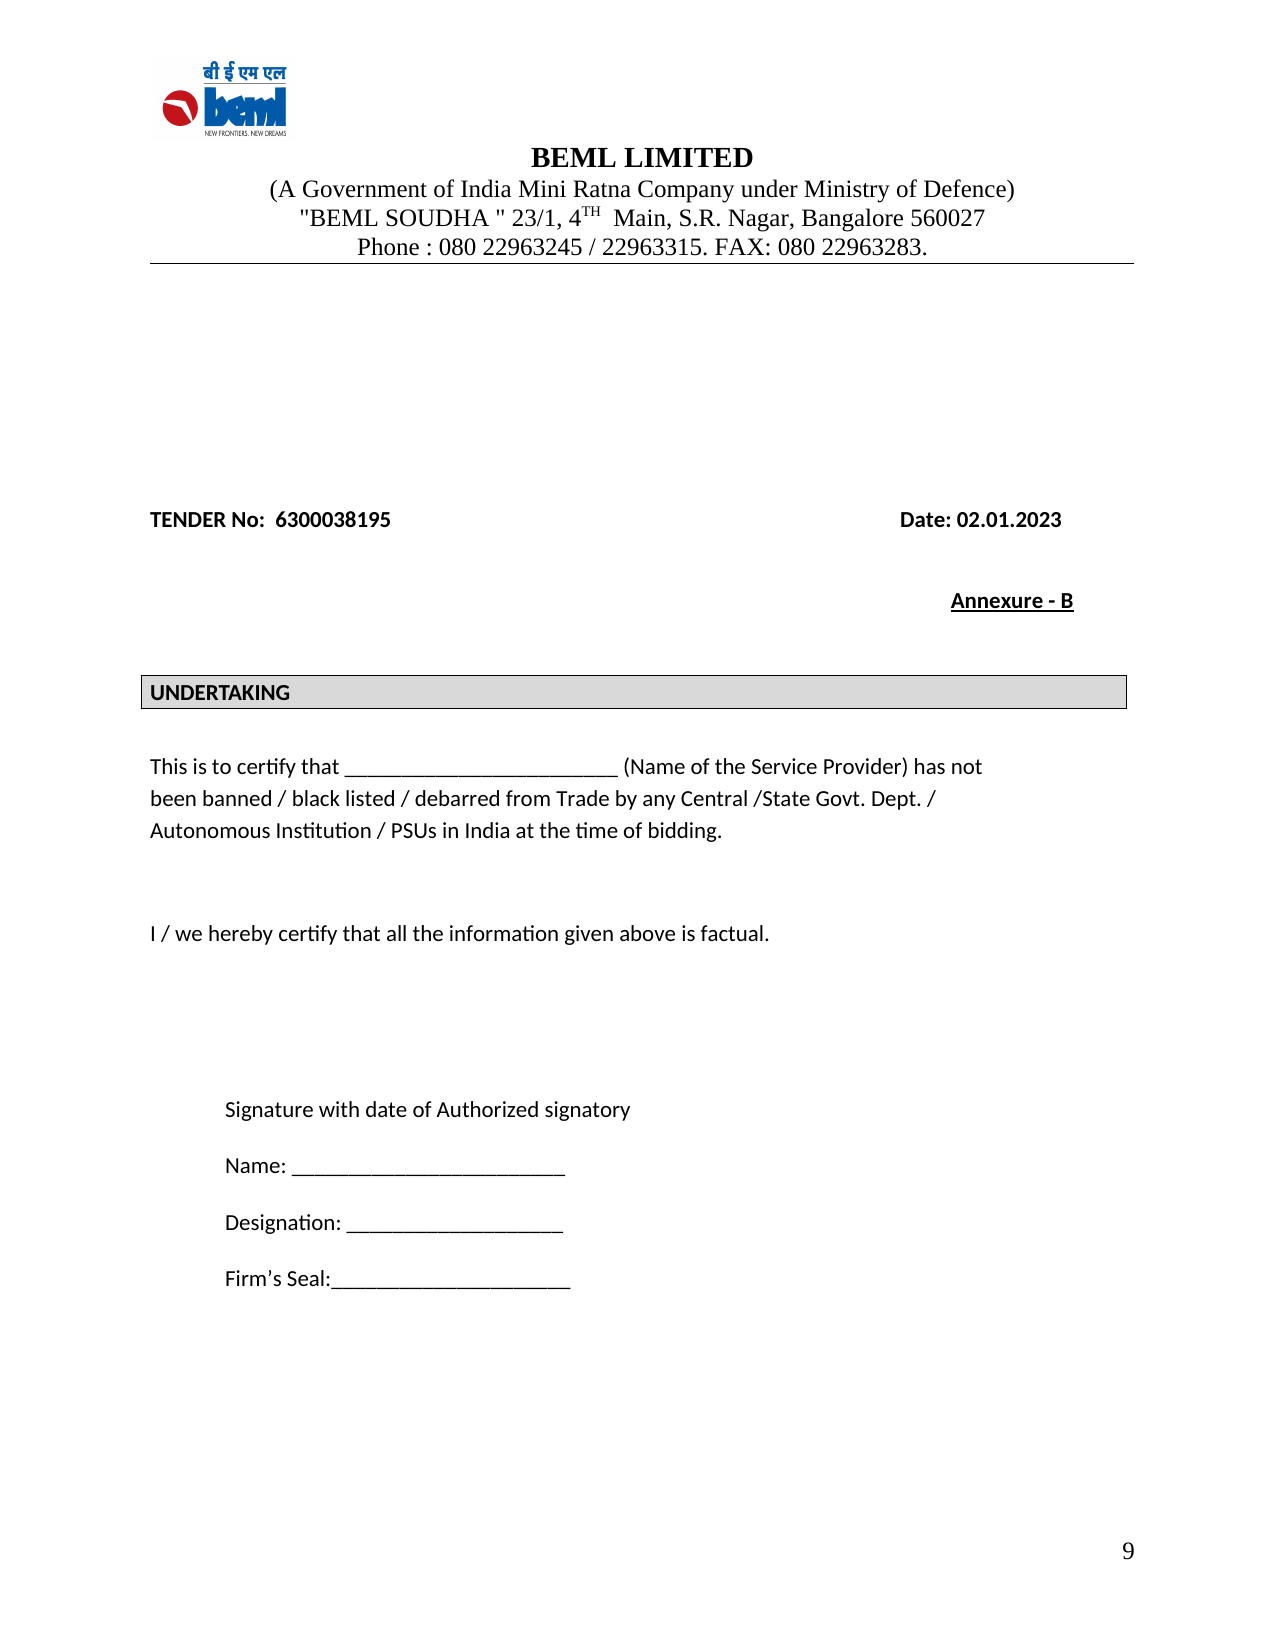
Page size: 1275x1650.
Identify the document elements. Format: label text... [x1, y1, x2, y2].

picture [150, 56, 299, 141]
text Firm’s Seal:_____________________ [150, 1264, 1092, 1292]
text TENDER No: 6300038195 Date: 02.01.2023 [150, 505, 1134, 533]
text Name: ________________________ [150, 1152, 1092, 1180]
text Designation: ___________________ [150, 1208, 1092, 1236]
subtitle UNDERTAKING [142, 676, 1126, 708]
text This is to certify that ________________________ (Name of the Service Provider) has not been banned / black listed / debarred from Trade by any Central /State Govt. Dept. / Autonomous Institution / PSUs in India at the time of bidding. [150, 752, 1017, 844]
text Signature with date of Authorized signatory [150, 1096, 1092, 1124]
text I / we hereby certify that all the information given above is factual. [150, 919, 1031, 947]
text Annexure - B [150, 586, 1073, 614]
